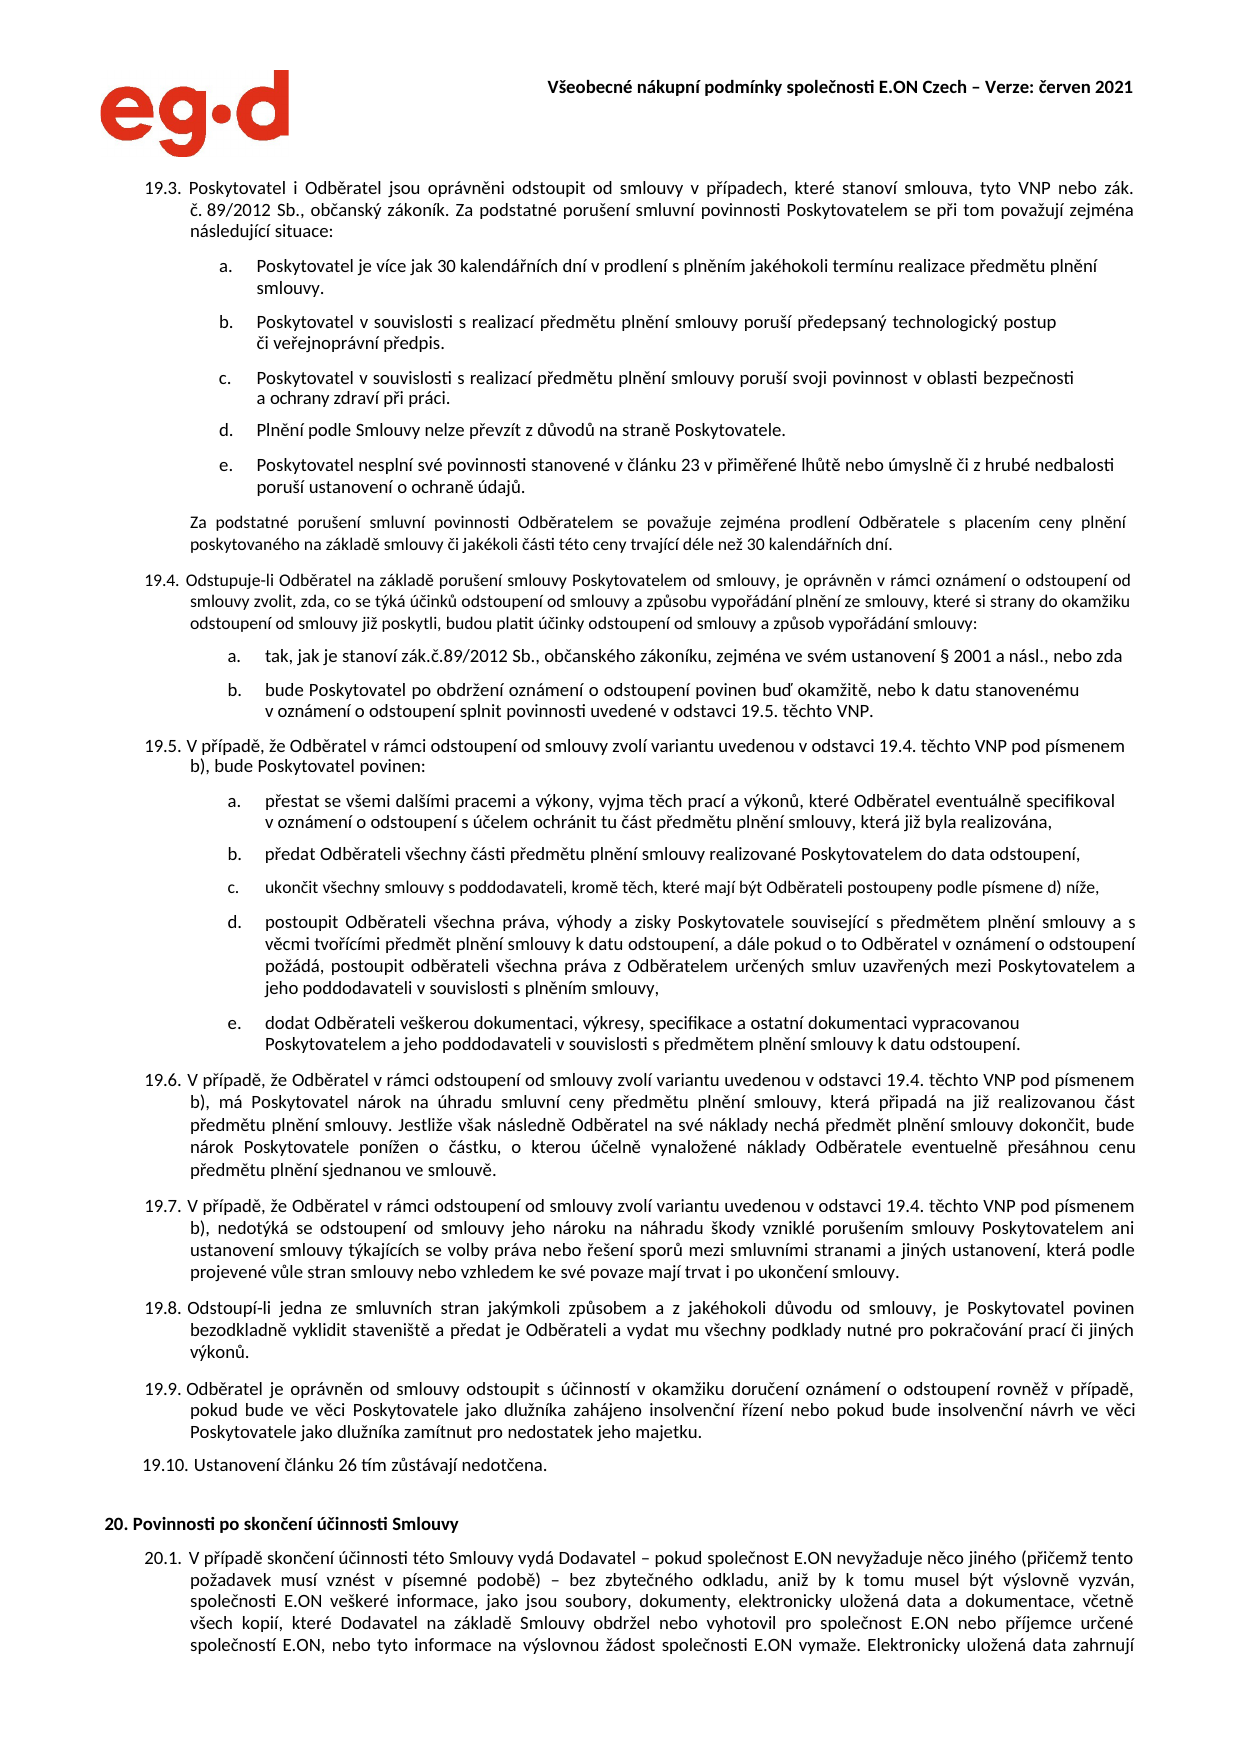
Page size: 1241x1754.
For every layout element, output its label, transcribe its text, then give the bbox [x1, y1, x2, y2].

list Poskytovatel v souvislosti s realizací předmětu plnění smlouvy poruší předepsaný technologický postup či veřejnoprávní předpis. [219, 312, 1057, 354]
list postoupit Odběrateli všechna práva, výhody a zisky Poskytovatele související s předmětem plnění smlouvy a s věcmi tvořícími předmět plnění smlouvy k datu odstoupení, a dále pokud o to Odběratel v oznámení o odstoupení požádá, postoupit odběrateli všechna práva z Odběratelem určených smluv uzavřených mezi Poskytovatelem a jeho poddodavateli v souvislosti s plněním smlouvy, [227, 911, 1136, 999]
list bude Poskytovatel po obdržení oznámení o odstoupení povinen buď okamžitě, nebo k datu stanovenému v oznámení o odstoupení splnit povinnosti uvedené v odstavci 19.5. těchto VNP. [227, 680, 1079, 722]
text poruší ustanovení o ochraně údajů. [256, 476, 1163, 497]
list Odstoupí-li jedna ze smluvních stran jakýmkoli způsobem a z jakéhokoli důvodu od smlouvy, je Poskytovatel povinen bezodkladně vyklidit staveniště a předat je Odběrateli a vydat mu všechny podklady nutné pro pokračování prací či jiných výkonů. [144, 1297, 1136, 1363]
list V případě, že Odběratel v rámci odstoupení od smlouvy zvolí variantu uvedenou v odstavci 19.4. těchto VNP pod písmenem b), bude Poskytovatel povinen: [144, 736, 1126, 778]
picture [100, 70, 289, 157]
list Poskytovatel i Odběratel jsou oprávněni odstoupit od smlouvy v případech, které stanoví smlouva, tyto VNP nebo zák. č. 89/2012 Sb., občanský zákoník. Za podstatné porušení smluvní povinnosti Poskytovatelem se při tom považují zejména následující situace: [144, 177, 1136, 242]
list dodat Odběrateli veškerou dokumentaci, výkresy, specifikace a ostatní dokumentaci vypracovanou Poskytovatelem a jeho poddodavateli v souvislosti s předmětem plnění smlouvy k datu odstoupení. [227, 1013, 1021, 1055]
list Odstupuje-li Odběratel na základě porušení smlouvy Poskytovatelem od smlouvy, je oprávněn v rámci oznámení o odstoupení od smlouvy zvolit, zda, co se týká účinků odstoupení od smlouvy a způsobu vypořádání plnění ze smlouvy, které si strany do okamžiku odstoupení od smlouvy již poskytli, budou platit účinky odstoupení od smlouvy a způsob vypořádání smlouvy: [144, 569, 1134, 634]
subtitle Povinnosti po skončení účinnosti Smlouvy [104, 1512, 1163, 1535]
list Ustanovení článku 26 tím zůstávají nedotčena. [142, 1453, 1163, 1476]
list Poskytovatel nesplní své povinnosti stanovené v článku 23 v přiměřené lhůtě nebo úmyslně či z hrubé nedbalosti [219, 454, 1163, 476]
list Poskytovatel je více jak 30 kalendářních dní v prodlení s plněním jakéhokoli termínu realizace předmětu plnění [219, 255, 1163, 277]
list Za podstatné porušení smluvní povinnosti Odběratelem se považuje zejména prodlení Odběratele s placením ceny plnění poskytovaného na základě smlouvy či jakékoli části této ceny trvající déle než 30 kalendářních dní. [190, 511, 1128, 555]
list předat Odběrateli všechny části předmětu plnění smlouvy realizované Poskytovatelem do data odstoupení, [227, 842, 1163, 865]
list Odběratel je oprávněn od smlouvy odstoupit s účinností v okamžiku doručení oznámení o odstoupení rovněž v případě, pokud bude ve věci Poskytovatele jako dlužníka zahájeno insolvenční řízení nebo pokud bude insolvenční návrh ve věci Poskytovatele jako dlužníka zamítnut pro nedostatek jeho majetku. [144, 1377, 1136, 1444]
list přestat se všemi dalšími pracemi a výkony, vyjma těch prací a výkonů, které Odběratel eventuálně specifikoval v oznámení o odstoupení s účelem ochránit tu část předmětu plnění smlouvy, která již byla realizována, [227, 791, 1117, 833]
list Poskytovatel v souvislosti s realizací předmětu plnění smlouvy poruší svoji povinnost v oblasti bezpečnosti a ochrany zdraví při práci. [219, 367, 1075, 409]
list V případě, že Odběratel v rámci odstoupení od smlouvy zvolí variantu uvedenou v odstavci 19.4. těchto VNP pod písmenem b), nedotýká se odstoupení od smlouvy jeho nároku na náhradu škody vzniklé porušením smlouvy Poskytovatelem ani ustanovení smlouvy týkajících se volby práva nebo řešení sporů mezi smluvními stranami a jiných ustanovení, která podle projevené vůle stran smlouvy nebo vzhledem ke své povaze mají trvat i po ukončení smlouvy. [144, 1195, 1136, 1283]
text smlouvy. [256, 277, 1163, 299]
list Plnění podle Smlouvy nelze převzít z důvodů na straně Poskytovatele. [219, 419, 1163, 442]
list ukončit všechny smlouvy s poddodavateli, kromě těch, které mají být Odběrateli postoupeny podle písmene d) níže, [227, 876, 1163, 898]
list V případě, že Odběratel v rámci odstoupení od smlouvy zvolí variantu uvedenou v odstavci 19.4. těchto VNP pod písmenem b), má Poskytovatel nárok na úhradu smluvní ceny předmětu plnění smlouvy, která připadá na již realizovanou část předmětu plnění smlouvy. Jestliže však následně Odběratel na své náklady nechá předmět plnění smlouvy dokončit, bude nárok Poskytovatele ponížen o částku, o kterou účelně vynaložené náklady Odběratele eventuelně přesáhnou cenu předmětu plnění sjednanou ve smlouvě. [144, 1068, 1136, 1181]
list tak, jak je stanoví zák.č.89/2012 Sb., občanského zákoníku, zejména ve svém ustanovení § 2001 a násl., nebo zda [227, 644, 1163, 667]
